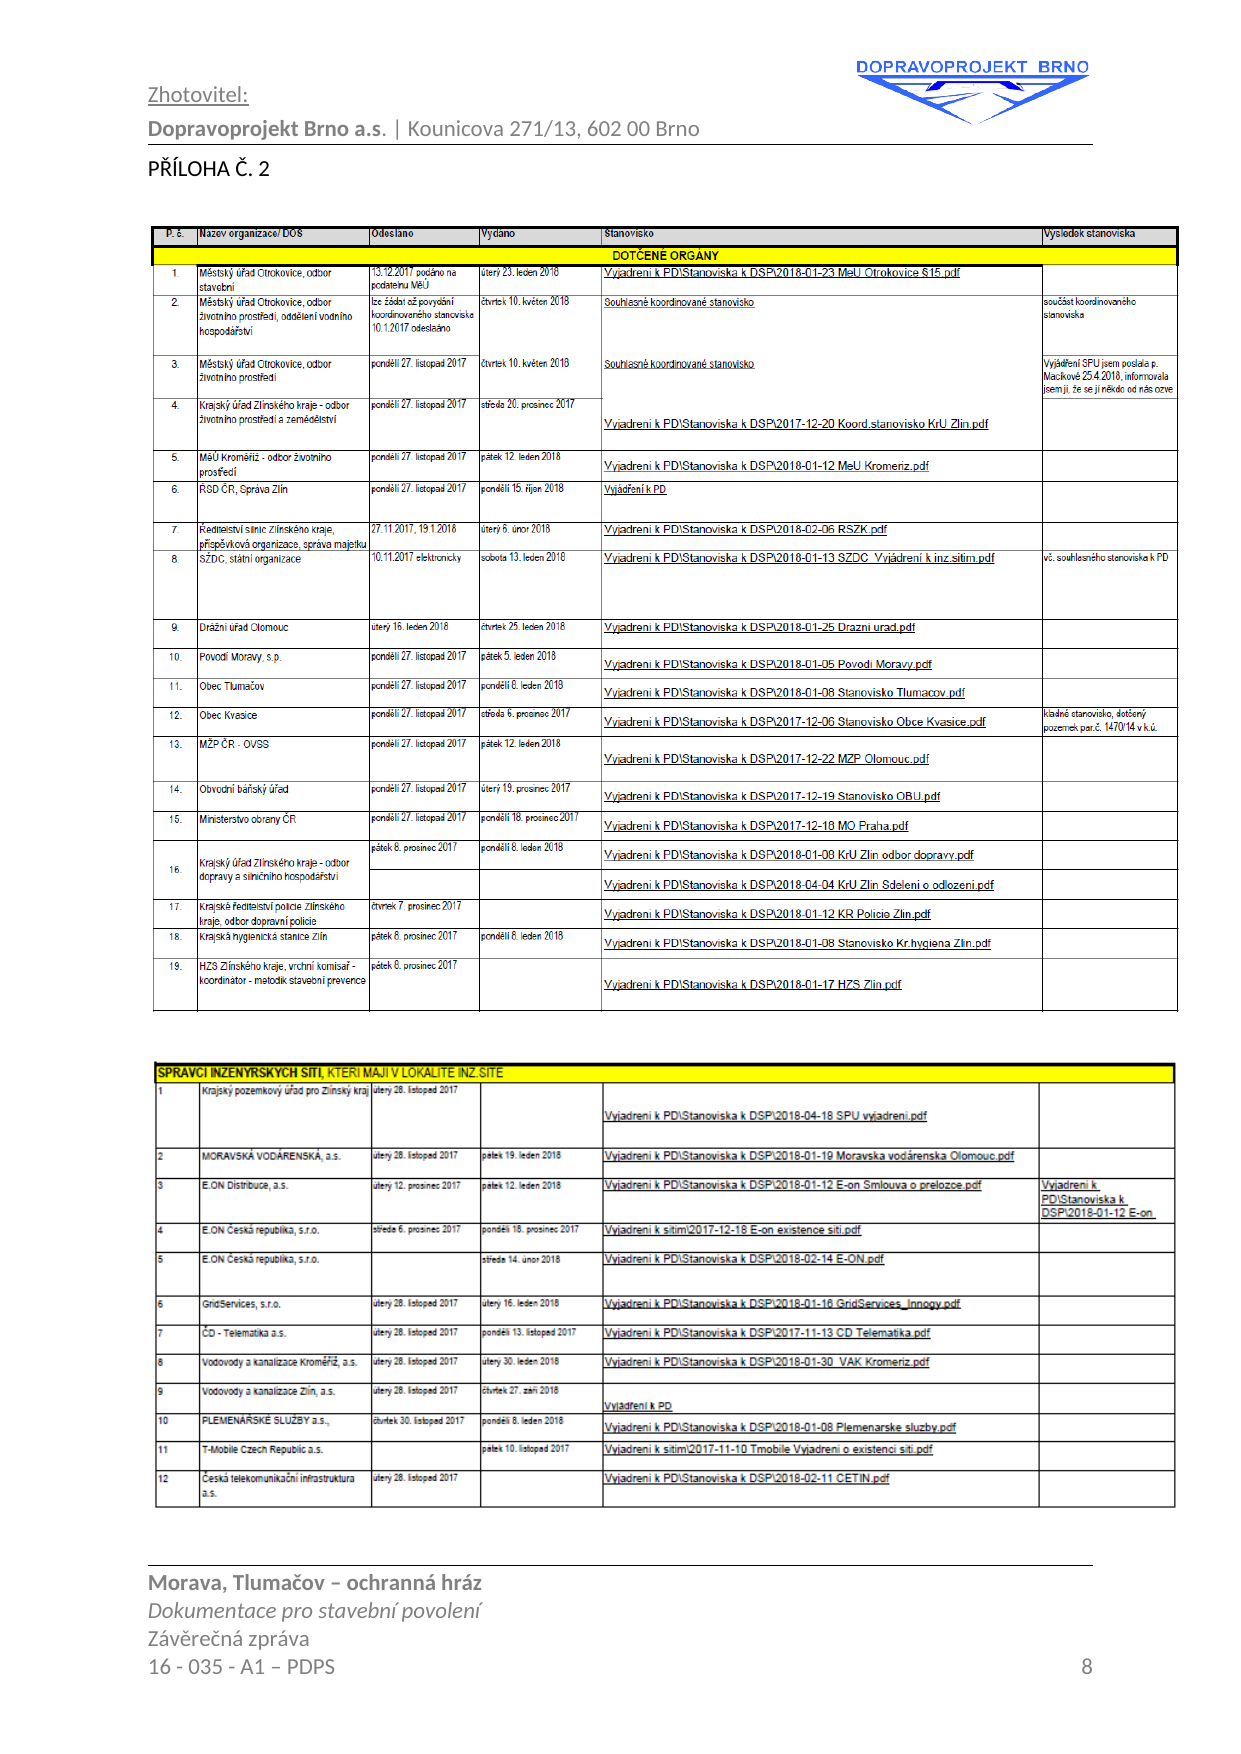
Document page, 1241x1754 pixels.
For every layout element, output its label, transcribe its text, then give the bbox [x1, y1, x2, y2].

text PŘÍLOHA Č. 2 [148, 154, 1093, 182]
